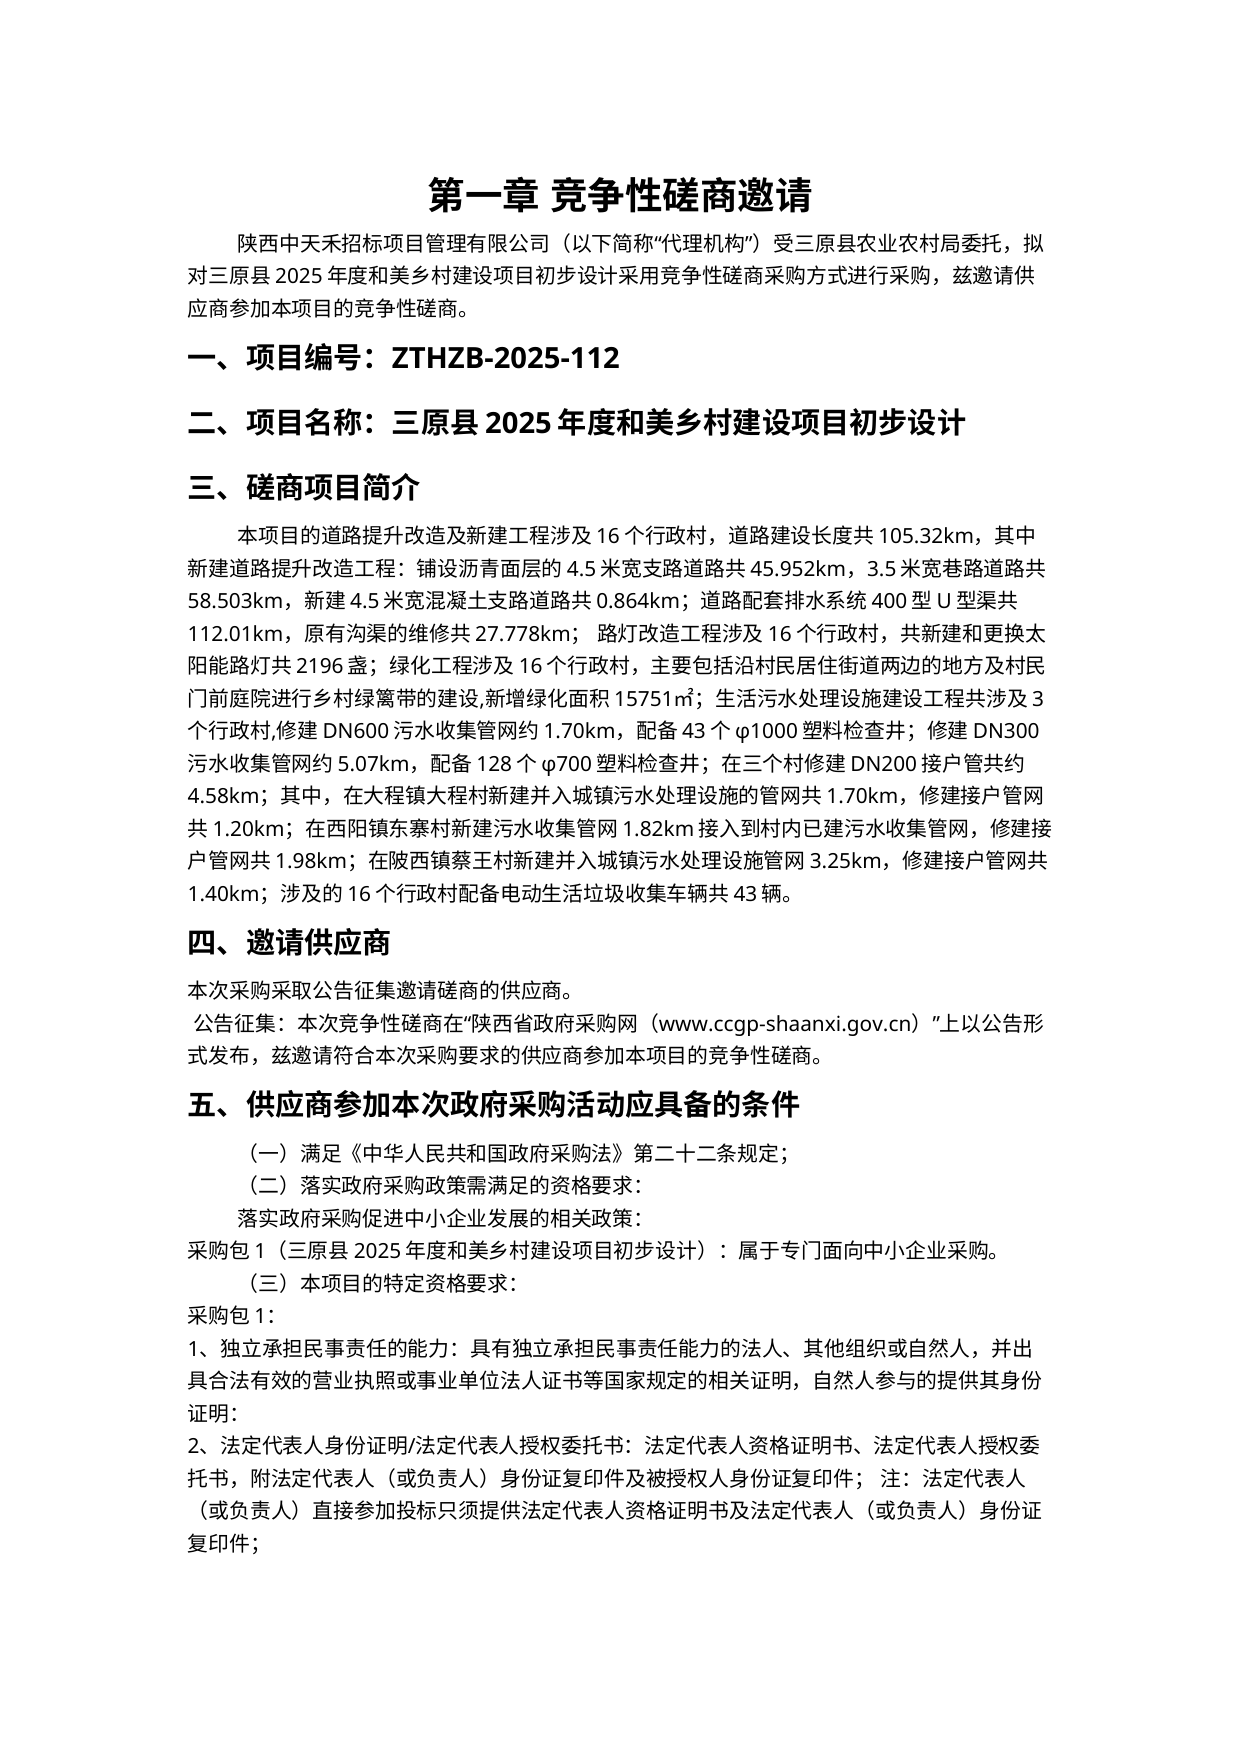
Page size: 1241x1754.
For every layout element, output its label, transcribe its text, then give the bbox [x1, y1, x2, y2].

text 本次采购采取公告征集邀请磋商的供应商。 [187, 974, 1053, 1007]
text 1、独立承担民事责任的能力：具有独立承担民事责任能力的法人、其他组织或自然人，并出具合法有效的营业执照或事业单位法人证书等国家规定的相关证明，自然人参与的提供其身份证明： [187, 1332, 1053, 1429]
text 2、法定代表人身份证明/法定代表人授权委托书：法定代表人资格证明书、法定代表人授权委托书，附法定代表人（或负责人）身份证复印件及被授权人身份证复印件； 注：法定代表人（或负责人）直接参加投标只须提供法定代表人资格证明书及法定代表人（或负责人）身份证复印件； [187, 1429, 1053, 1559]
text （二）落实政府采购政策需满足的资格要求： [187, 1169, 1053, 1202]
text （一）满足《中华人民共和国政府采购法》第二十二条规定； [187, 1137, 1053, 1169]
text 采购包1（三原县2025年度和美乡村建设项目初步设计）：属于专门面向中小企业采购。 [187, 1234, 1053, 1267]
text 二、项目名称：三原县2025年度和美乡村建设项目初步设计 [187, 389, 1053, 454]
text 本项目的道路提升改造及新建工程涉及16个行政村，道路建设长度共105.32km，其中新建道路提升改造工程：铺设沥青面层的4.5米宽支路道路共45.952km，3.5米宽巷路道路共58.503km，新建4.5米宽混凝土支路道路共0.864km；道路配套排水系统400型U型渠共112.01km，原有沟渠的维修共27.778km； 路灯改造工程涉及16个行政村，共新建和更换太阳能路灯共2196盏；绿化工程涉及16个行政村，主要包括沿村民居住街道两边的地方及村民门前庭院进行乡村绿篱带的建设,新增绿化面积15751㎡；生活污水处理设施建设工程共涉及3个行政村,修建DN600污水收集管网约1.70km，配备43个φ1000塑料检查井；修建DN300污水收集管网约5.07km，配备128个φ700塑料检查井；在三个村修建DN200接户管共约4.58km；其中，在大程镇大程村新建并入城镇污水处理设施的管网共1.70km，修建接户管网共1.20km；在西阳镇东寨村新建污水收集管网1.82km接入到村内已建污水收集管网，修建接户管网共1.98km；在陂西镇蔡王村新建并入城镇污水处理设施管网3.25km，修建接户管网共1.40km；涉及的16个行政村配备电动生活垃圾收集车辆共43辆。 [187, 519, 1053, 909]
text 三、磋商项目简介 [187, 454, 1053, 519]
text 第一章 竞争性磋商邀请 [187, 162, 1053, 227]
text 一、项目编号：ZTHZB-2025-112 [187, 324, 1053, 389]
text （三）本项目的特定资格要求： [187, 1267, 1053, 1299]
text 四、邀请供应商 [187, 909, 1053, 974]
text 陕西中天禾招标项目管理有限公司（以下简称“代理机构”）受三原县农业农村局委托，拟对三原县2025年度和美乡村建设项目初步设计采用竞争性磋商采购方式进行采购，兹邀请供应商参加本项目的竞争性磋商。 [187, 227, 1053, 324]
text 公告征集：本次竞争性磋商在“陕西省政府采购网（www.ccgp-shaanxi.gov.cn）”上以公告形式发布，兹邀请符合本次采购要求的供应商参加本项目的竞争性磋商。 [187, 1007, 1053, 1072]
text 采购包1： [187, 1299, 1053, 1332]
text 落实政府采购促进中小企业发展的相关政策： [187, 1202, 1053, 1234]
text 五、供应商参加本次政府采购活动应具备的条件 [187, 1072, 1053, 1137]
